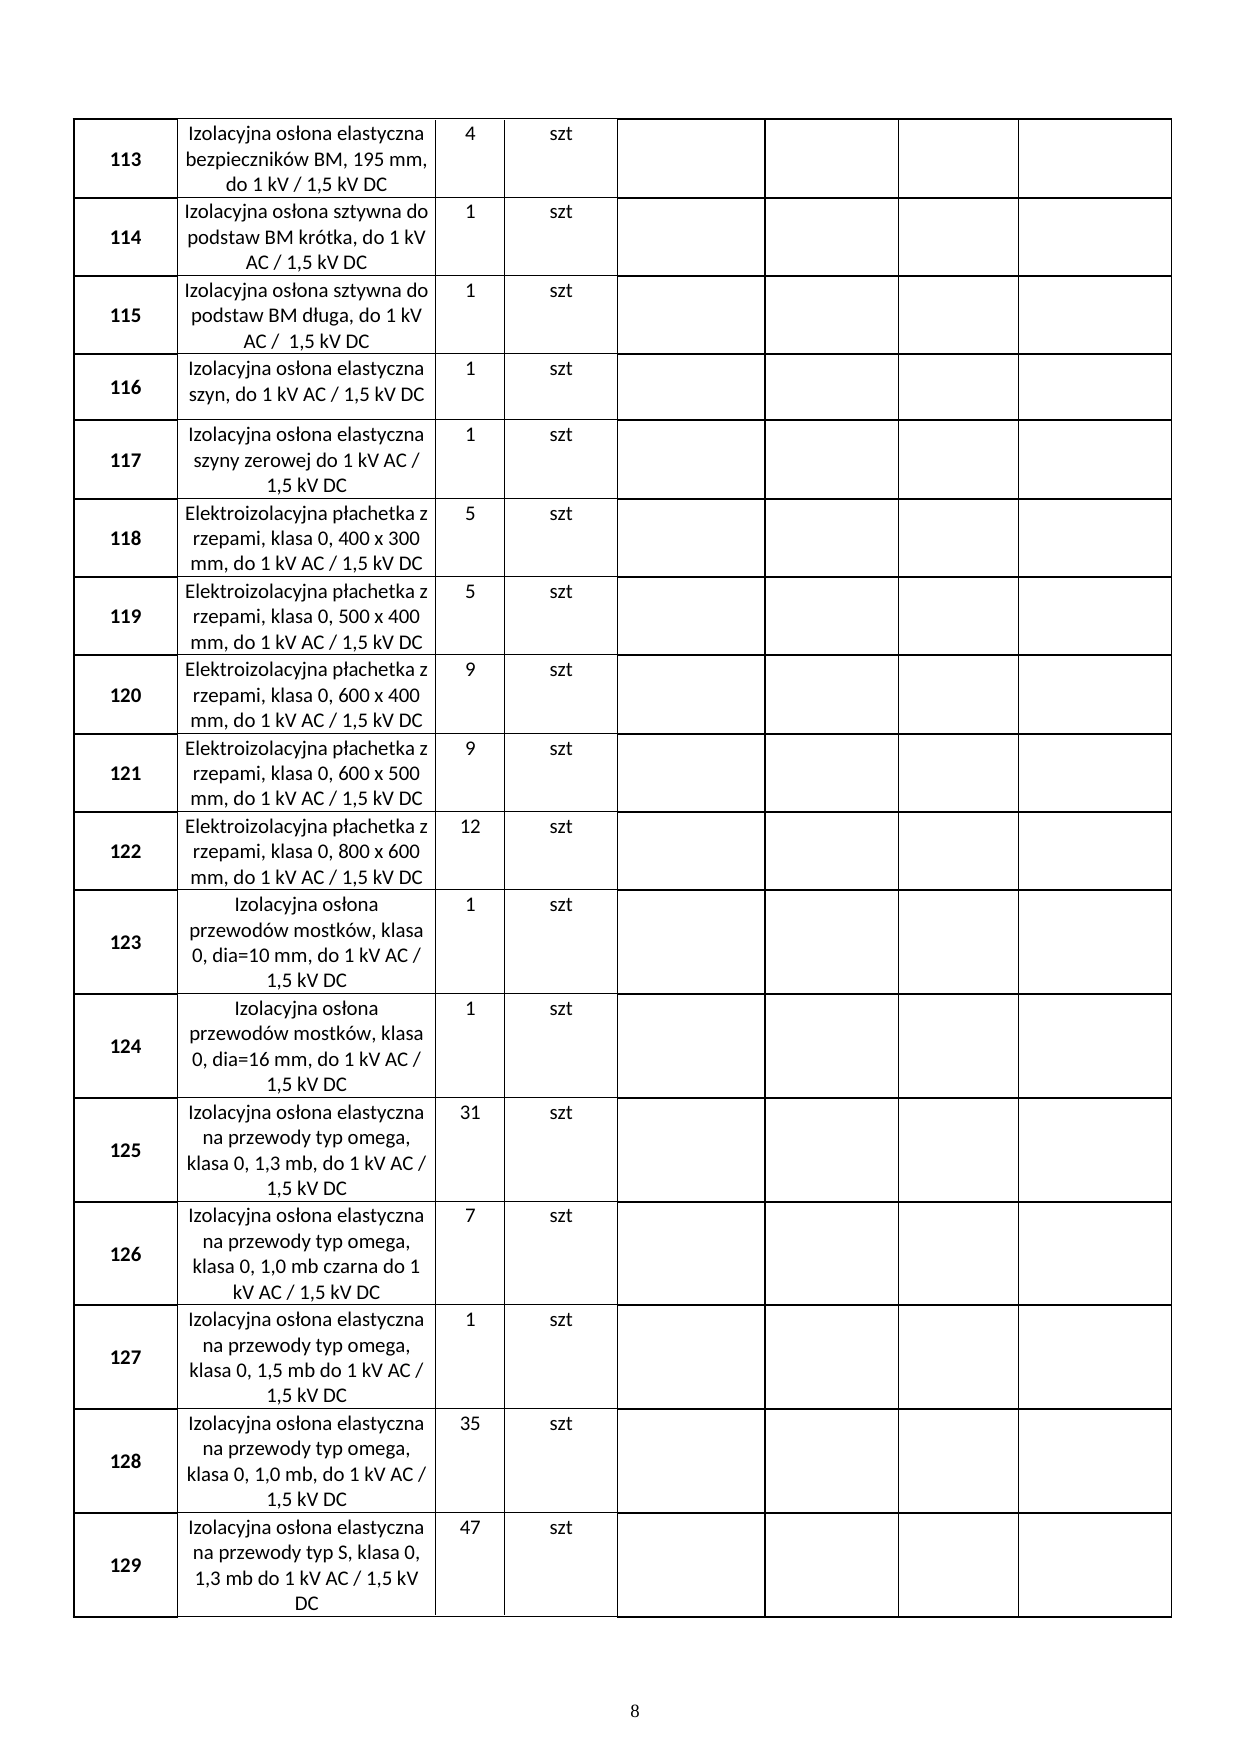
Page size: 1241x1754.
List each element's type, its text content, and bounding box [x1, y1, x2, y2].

table_cell [1019, 813, 1171, 889]
table_cell [766, 1410, 898, 1512]
table_cell [899, 891, 1018, 993]
table_cell 4 [436, 119, 504, 197]
table_cell [618, 1099, 764, 1201]
table_cell Izolacyjna osłona przewodów mostków, klasa 0, dia=16 mm, do 1 kV AC / 1,5 kV DC [178, 994, 435, 1097]
table_cell [899, 1306, 1018, 1408]
table_cell Izolacyjna osłona elastyczna na przewody typ omega, klasa 0, 1,3 mb, do 1 kV AC / 1,5 kV DC [178, 1098, 435, 1201]
table_cell Elektroizolacyjna płachetka z rzepami, klasa 0, 600 x 500 mm, do 1 kV AC / 1,5 kV DC [178, 734, 435, 811]
table_cell Izolacyjna osłona sztywna do podstaw BM krótka, do 1 kV AC / 1,5 kV DC [178, 198, 435, 275]
table_cell [1019, 199, 1171, 275]
table_cell 1 [436, 890, 504, 993]
table_cell 1 [436, 994, 504, 1097]
table_cell [618, 277, 764, 353]
table_cell [1019, 891, 1171, 993]
table_cell Izolacyjna osłona elastyczna na przewody typ omega, klasa 0, 1,0 mb, do 1 kV AC / 1,5 kV DC [178, 1409, 435, 1512]
table_cell [618, 1203, 764, 1304]
table_cell 128 [75, 1410, 177, 1512]
table_cell [899, 813, 1018, 889]
table_cell 1 [436, 198, 504, 275]
table_cell Izolacyjna osłona przewodów mostków, klasa 0, dia=10 mm, do 1 kV AC / 1,5 kV DC [178, 890, 435, 993]
table_cell [1019, 277, 1171, 353]
table_cell [618, 995, 764, 1097]
table_cell Elektroizolacyjna płachetka z rzepami, klasa 0, 800 x 600 mm, do 1 kV AC / 1,5 kV DC [178, 812, 435, 889]
table_cell [1019, 1514, 1171, 1616]
table_cell 9 [436, 734, 504, 811]
table_cell szt [505, 499, 617, 576]
table_cell [766, 735, 898, 811]
table_cell szt [505, 276, 617, 353]
table_cell 127 [75, 1306, 177, 1408]
table_cell Elektroizolacyjna płachetka z rzepami, klasa 0, 500 x 400 mm, do 1 kV AC / 1,5 kV DC [178, 577, 435, 654]
table_cell Izolacyjna osłona elastyczna bezpieczników BM, 195 mm, do 1 kV / 1,5 kV DC [178, 119, 436, 197]
table_cell 124 [75, 995, 177, 1097]
table_cell Izolacyjna osłona elastyczna na przewody typ omega, klasa 0, 1,0 mb czarna do 1 kV AC / 1,5 kV DC [178, 1202, 435, 1304]
table_cell 123 [75, 891, 177, 993]
table_cell Izolacyjna osłona elastyczna na przewody typ S, klasa 0, 1,3 mb do 1 kV AC / 1,5 kV DC [178, 1513, 436, 1616]
table_cell [899, 656, 1018, 733]
table_cell [766, 1099, 898, 1201]
table_cell [766, 578, 898, 654]
table_cell [766, 120, 898, 197]
table_cell [1019, 1410, 1171, 1512]
table_cell [766, 891, 898, 993]
table_cell [766, 1514, 898, 1616]
table_cell 1 [436, 420, 504, 498]
table_cell [766, 1203, 898, 1304]
table_cell 1 [436, 276, 504, 353]
table_cell [618, 421, 764, 498]
table_cell [899, 277, 1018, 353]
table_cell Izolacyjna osłona sztywna do podstaw BM długa, do 1 kV AC / 1,5 kV DC [178, 276, 435, 353]
table_cell szt [505, 420, 617, 498]
table_cell szt [505, 577, 617, 654]
table_cell 5 [436, 577, 504, 654]
table_cell [618, 120, 764, 197]
table_cell 125 [75, 1099, 177, 1201]
table_cell [1019, 578, 1171, 654]
table_cell [766, 355, 898, 419]
table_cell szt [505, 1409, 617, 1512]
table_cell [618, 813, 764, 889]
table_cell [899, 1099, 1018, 1201]
table_cell [766, 1306, 898, 1408]
table_cell [1019, 120, 1171, 197]
table_cell szt [505, 354, 617, 419]
table_cell [1019, 1306, 1171, 1408]
table_cell [766, 813, 898, 889]
table_cell szt [505, 1098, 617, 1201]
table_cell Elektroizolacyjna płachetka z rzepami, klasa 0, 400 x 300 mm, do 1 kV AC / 1,5 kV DC [178, 499, 435, 576]
table_cell [899, 1410, 1018, 1512]
table_cell 31 [436, 1098, 504, 1201]
table_cell Izolacyjna osłona elastyczna na przewody typ omega, klasa 0, 1,5 mb do 1 kV AC / 1,5 kV DC [178, 1305, 435, 1408]
table_cell 47 [436, 1513, 504, 1616]
table_cell 7 [436, 1202, 504, 1304]
table_cell 118 [75, 500, 177, 576]
table_cell [1019, 500, 1171, 576]
table_cell [899, 1514, 1018, 1616]
table_cell szt [505, 655, 617, 733]
table_cell szt [505, 890, 617, 993]
table_cell 115 [75, 277, 177, 353]
table_cell [618, 1306, 764, 1408]
table_cell szt [505, 812, 617, 889]
table_cell [899, 355, 1018, 419]
table_cell [1019, 421, 1171, 498]
table_cell [766, 421, 898, 498]
table_cell szt [505, 734, 617, 811]
table_cell [618, 1514, 764, 1616]
table_cell [899, 500, 1018, 576]
table_cell [899, 1203, 1018, 1304]
table_cell 120 [75, 656, 177, 733]
table_cell szt [505, 994, 617, 1097]
table_cell [618, 500, 764, 576]
table_cell [766, 995, 898, 1097]
table_cell [899, 120, 1018, 197]
table_cell szt [505, 1202, 617, 1304]
table_cell szt [505, 119, 617, 197]
table_cell [618, 199, 764, 275]
table_cell 126 [75, 1203, 177, 1304]
table_cell [618, 355, 764, 419]
table_cell 117 [75, 421, 177, 498]
table_cell [1019, 1099, 1171, 1201]
table_cell [618, 578, 764, 654]
table_cell [1019, 1203, 1171, 1304]
table_cell [899, 578, 1018, 654]
table_cell 121 [75, 735, 177, 811]
table_cell 114 [75, 199, 177, 275]
table_cell Izolacyjna osłona elastyczna szyn, do 1 kV AC / 1,5 kV DC [178, 354, 435, 419]
table_cell Elektroizolacyjna płachetka z rzepami, klasa 0, 600 x 400 mm, do 1 kV AC / 1,5 kV DC [178, 655, 435, 733]
table_cell [1019, 995, 1171, 1097]
table_cell 116 [75, 355, 177, 419]
table_cell szt [505, 1513, 617, 1616]
table_cell szt [505, 198, 617, 275]
table_cell 119 [75, 578, 177, 654]
table_cell 113 [75, 120, 177, 197]
table_cell 1 [436, 1305, 504, 1408]
table_cell [766, 656, 898, 733]
table_cell [899, 199, 1018, 275]
table_cell [766, 277, 898, 353]
table_cell 12 [436, 812, 504, 889]
table_cell [1019, 656, 1171, 733]
table_cell [618, 891, 764, 993]
table_cell [618, 735, 764, 811]
table_cell 129 [75, 1514, 177, 1616]
table_cell [1019, 735, 1171, 811]
table_cell [766, 199, 898, 275]
table_cell 9 [436, 655, 504, 733]
table_cell 5 [436, 499, 504, 576]
table_cell Izolacyjna osłona elastyczna szyny zerowej do 1 kV AC / 1,5 kV DC [178, 420, 435, 498]
table_cell [899, 421, 1018, 498]
table_cell szt [505, 1305, 617, 1408]
table_cell 122 [75, 813, 177, 889]
table_cell [766, 500, 898, 576]
table_cell [1019, 355, 1171, 419]
table_cell 35 [436, 1409, 504, 1512]
table_cell [618, 656, 764, 733]
table_cell [899, 735, 1018, 811]
table_cell [618, 1410, 764, 1512]
table_cell [899, 995, 1018, 1097]
table_cell 1 [436, 354, 504, 419]
